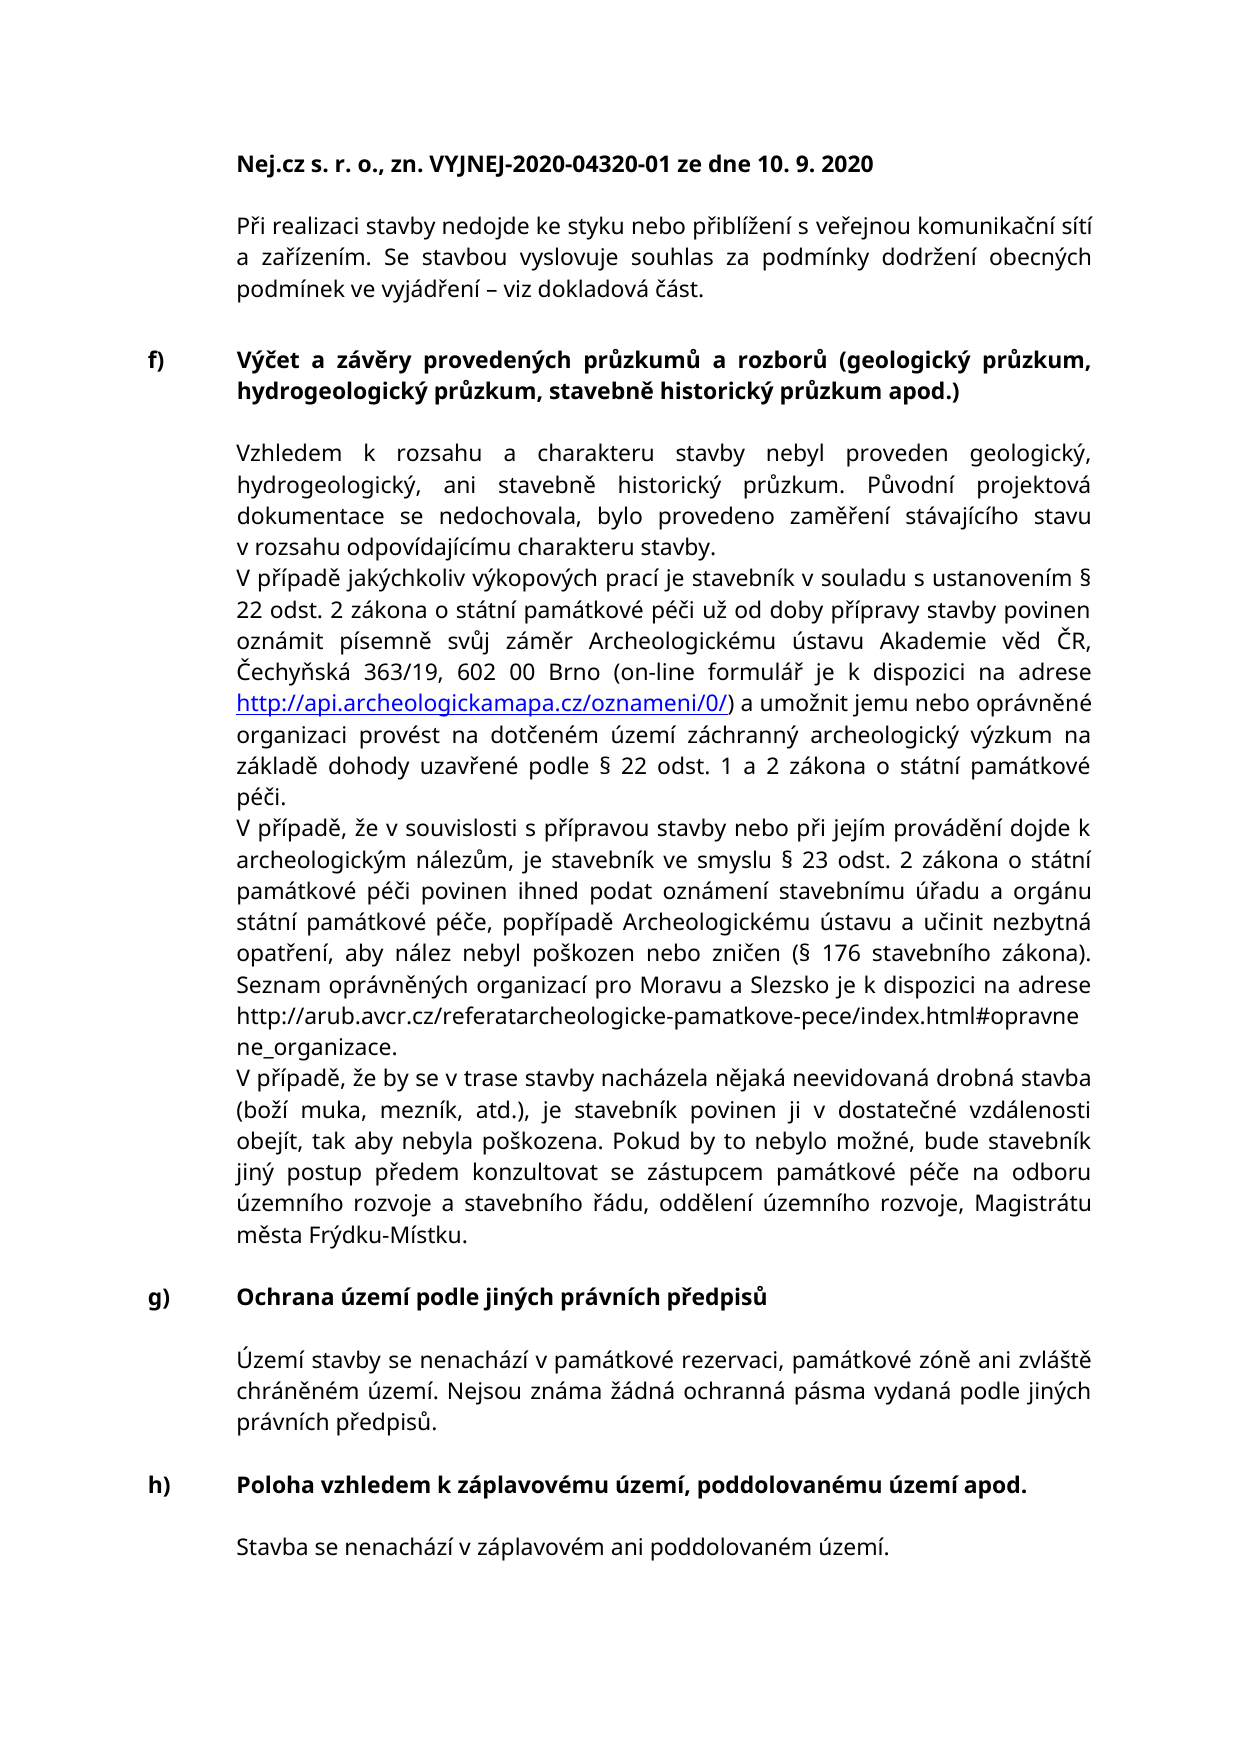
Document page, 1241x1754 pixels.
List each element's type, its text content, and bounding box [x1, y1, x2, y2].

text Vzhledem k rozsahu a charakteru stavby nebyl proveden geologický, hydrogeologický, ani stavebně historický průzkum. Původní projektová dokumentace se nedochovala, bylo provedeno zaměření stávajícího stavu v rozsahu odpovídajícímu charakteru stavby. [148, 437, 1093, 562]
text g) Ochrana území podle jiných právních předpisů [148, 1281, 1093, 1312]
text V případě, že v souvislosti s přípravou stavby nebo při jejím provádění dojde k archeologickým nálezům, je stavebník ve smyslu § 23 odst. 2 zákona o státní památkové péči povinen ihned podat oznámení stavebnímu úřadu a orgánu státní památkové péče, popřípadě Archeologickému ústavu a učinit nezbytná opatření, aby nález nebyl poškozen nebo zničen (§ 176 stavebního zákona). Seznam oprávněných organizací pro Moravu a Slezsko je k dispozici na adrese http://arub.avcr.cz/referatarcheologicke-pamatkove-pece/index.html#opravnene_organizace. [236, 812, 1093, 1062]
text V případě, že by se v trase stavby nacházela nějaká neevidovaná drobná stavba (boží muka, mezník, atd.), je stavebník povinen ji v dostatečné vzdálenosti obejít, tak aby nebyla poškozena. Pokud by to nebylo možné, bude stavebník jiný postup předem konzultovat se zástupcem památkové péče na odboru územního rozvoje a stavebního řádu, oddělení územního rozvoje, Magistrátu města Frýdku-Místku. [236, 1062, 1093, 1250]
text f) Výčet a závěry provedených průzkumů a rozborů (geologický průzkum, hydrogeologický průzkum, stavebně historický průzkum apod.) [148, 343, 1093, 406]
text V případě jakýchkoliv výkopových prací je stavebník v souladu s ustanovením § 22 odst. 2 zákona o státní památkové péči už od doby přípravy stavby povinen oznámit písemně svůj záměr Archeologickému ústavu Akademie věd ČR, Čechyňská 363/19, 602 00 Brno (on-line formulář je k dispozici na adrese http://api.archeologickamapa.cz/oznameni/0/) a umožnit jemu nebo oprávněné organizaci provést na dotčeném území záchranný archeologický výzkum na základě dohody uzavřené podle § 22 odst. 1 a 2 zákona o státní památkové péči. [236, 562, 1093, 812]
text Stavba se nenachází v záplavovém ani poddolovaném území. [148, 1531, 1093, 1562]
text Nej.cz s. r. o., zn. VYJNEJ-2020-04320-01 ze dne 10. 9. 2020 [236, 148, 1093, 179]
text Území stavby se nenachází v památkové rezervaci, památkové zóně ani zvláště chráněném území. Nejsou známa žádná ochranná pásma vydaná podle jiných právních předpisů. [148, 1343, 1093, 1437]
text h) Poloha vzhledem k záplavovému území, poddolovanému území apod. [148, 1468, 1093, 1500]
text Při realizaci stavby nedojde ke styku nebo přiblížení s veřejnou komunikační sítí a zařízením. Se stavbou vyslovuje souhlas za podmínky dodržení obecných podmínek ve vyjádření – viz dokladová část. [236, 210, 1093, 304]
